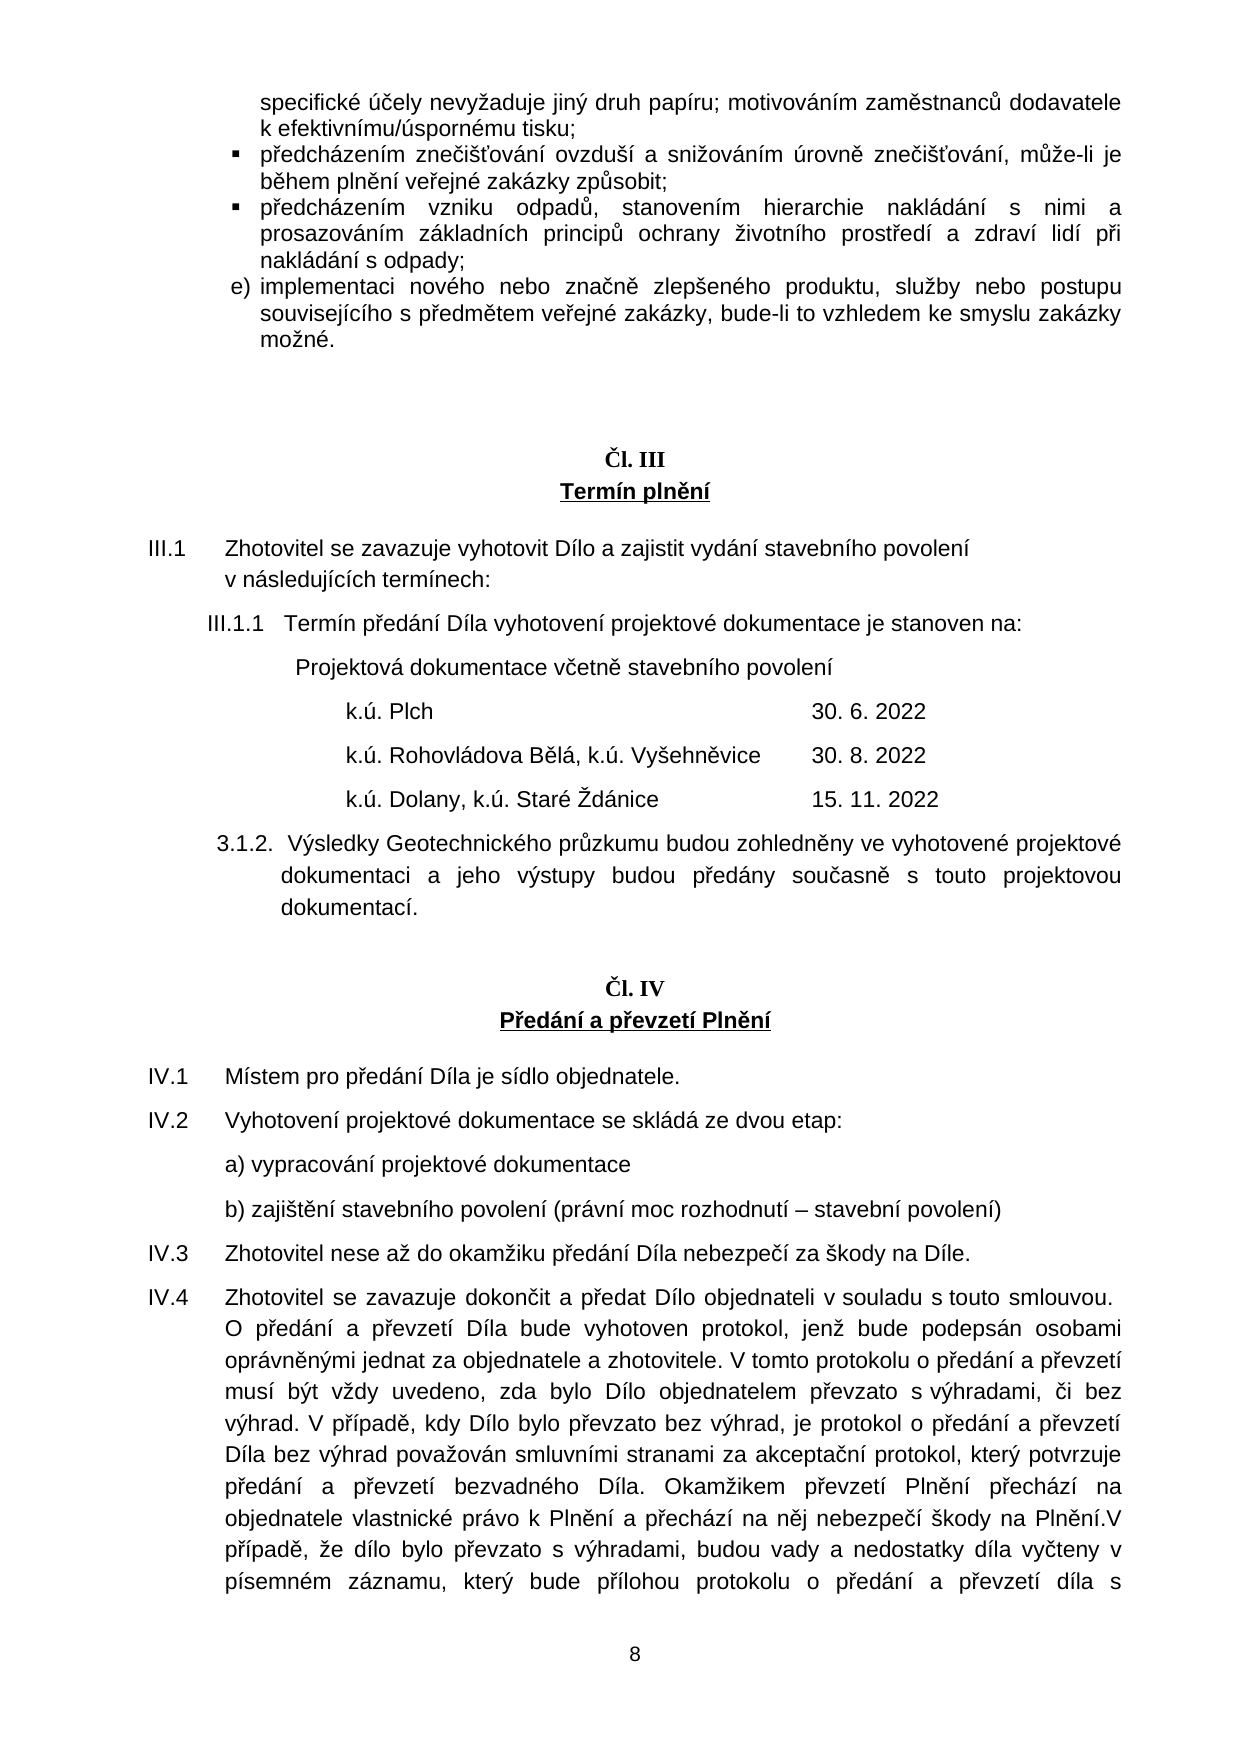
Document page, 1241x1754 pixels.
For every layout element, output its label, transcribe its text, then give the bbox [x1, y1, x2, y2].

text Termín plnění [148, 446, 1122, 504]
list k.ú. Dolany, k.ú. Staré Ždánice 15. 11. 2022 [334, 786, 1122, 813]
list k.ú. Rohovládova Bělá, k.ú. Vyšehněvice 30. 8. 2022 [272, 742, 1122, 769]
text Předání a převzetí Plnění [148, 975, 1122, 1033]
list k.ú. Plch 30. 6. 2022 [272, 698, 1122, 724]
list Zhotovitel se zavazuje vyhotovit Dílo a zajistit vydání stavebního povolení v následujících termínech: [148, 534, 1122, 592]
list Termín předání Díla vyhotovení projektové dokumentace je stanoven na: [207, 610, 1122, 636]
list Místem pro předání Díla je sídlo objednatele. [148, 1063, 1122, 1090]
list předcházením vzniku odpadů, stanovením hierarchie nakládání s nimi a prosazováním základních principů ochrany životního prostředí a zdraví lidí při nakládání s odpady; [230, 194, 1122, 273]
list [148, 1284, 1122, 1594]
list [230, 89, 1122, 141]
list Projektová dokumentace včetně stavebního povolení [283, 654, 1122, 681]
list 3.1.2. Výsledky Geotechnického průzkumu budou zohledněny ve vyhotovené projektové dokumentaci a jeho výstupy budou předány současně s touto projektovou dokumentací. [148, 830, 1122, 920]
list předcházením znečišťování ovzduší a snižováním úrovně znečišťování, může-li je během plnění veřejné zakázky způsobit; [230, 141, 1122, 194]
list implementaci nového nebo značně zlepšeného produktu, služby nebo postupu souvisejícího s předmětem veřejné zakázky, bude-li to vzhledem ke smyslu zakázky možné. [230, 273, 1122, 352]
list b) zajištění stavebního povolení (právní moc rozhodnutí – stavební povolení) [224, 1196, 1122, 1222]
list a) vypracování projektové dokumentace [224, 1151, 1122, 1178]
list Vyhotovení projektové dokumentace se skládá ze dvou etap: [148, 1107, 1122, 1134]
list Zhotovitel nese až do okamžiku předání Díla nebezpečí za škody na Díle. [148, 1239, 1122, 1266]
